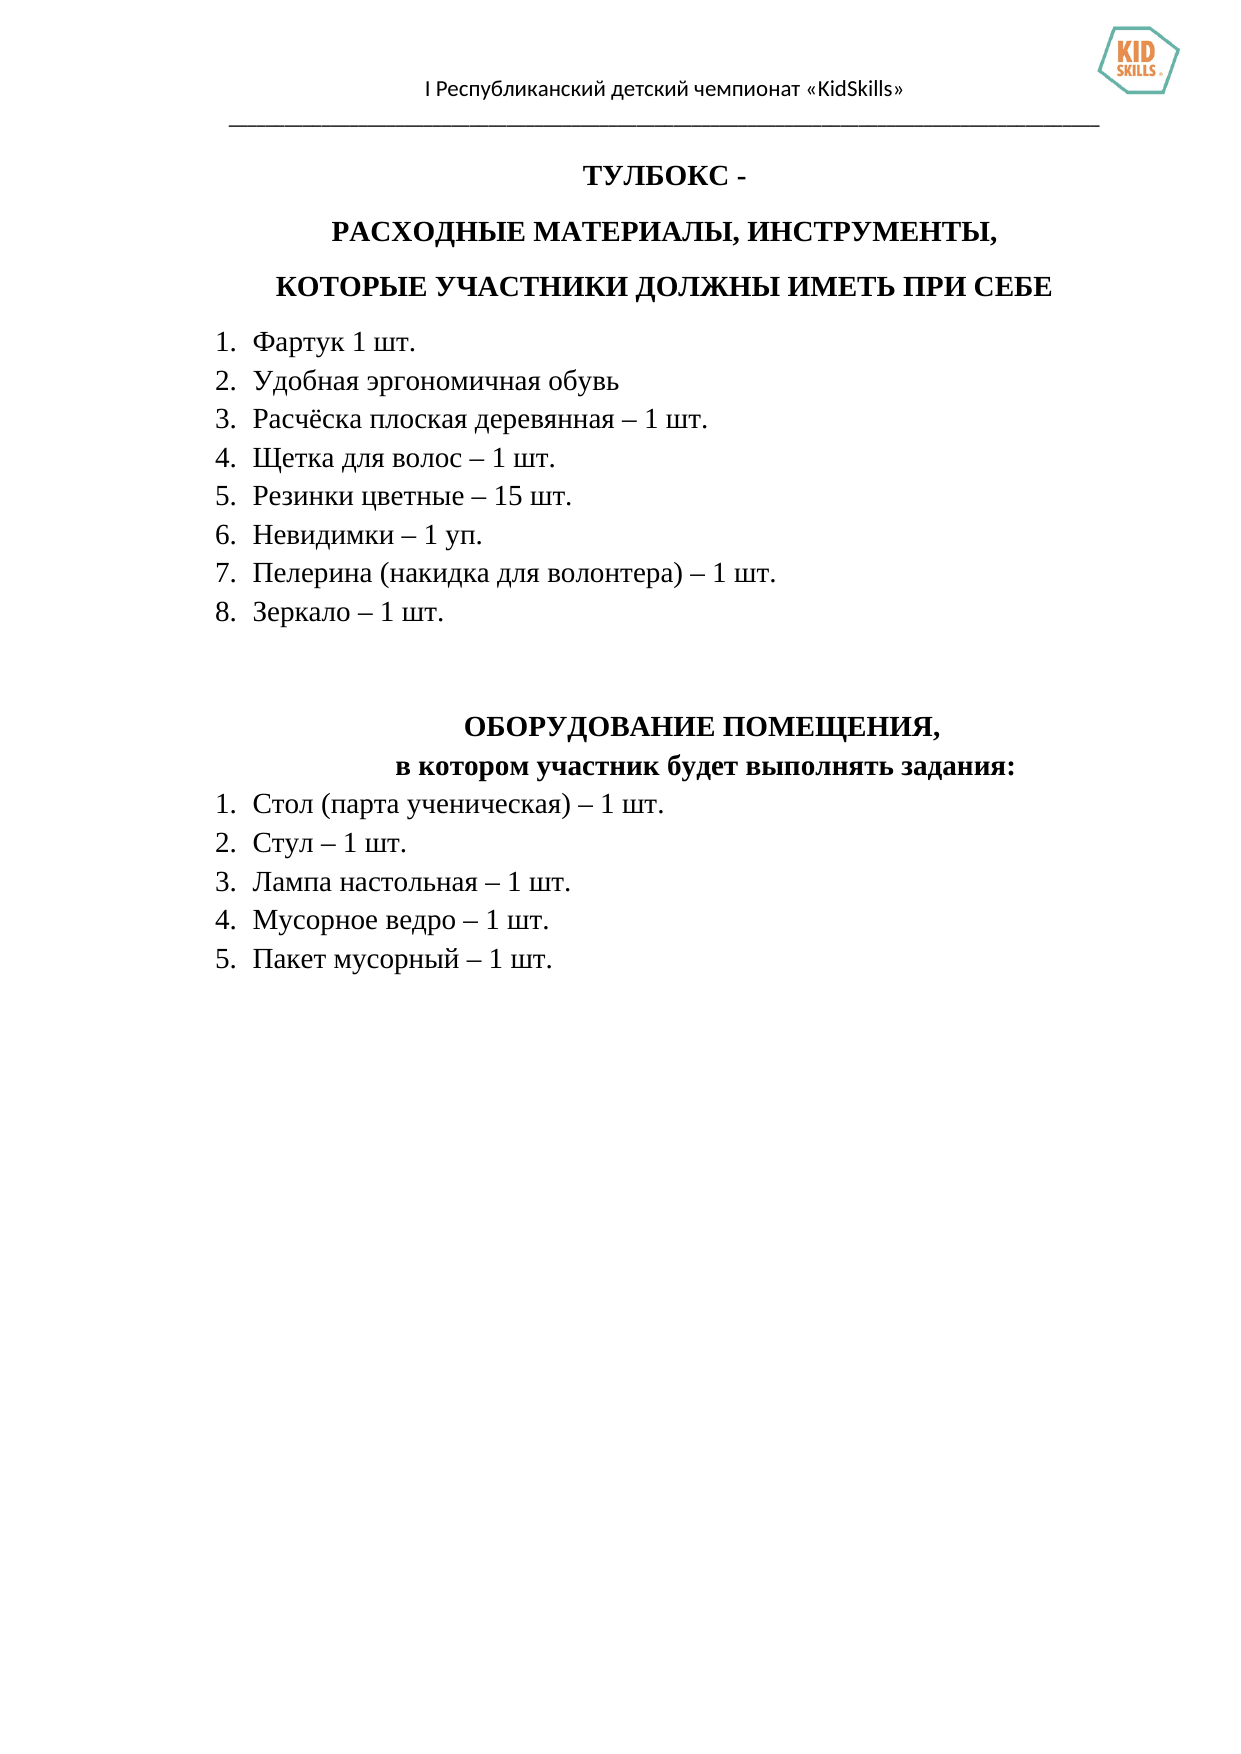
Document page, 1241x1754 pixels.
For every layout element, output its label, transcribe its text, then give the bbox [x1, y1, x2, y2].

list Расчёска плоская деревянная – 1 шт. [215, 401, 1152, 435]
list Стол (парта ученическая) – 1 шт. [215, 787, 1152, 820]
list Пакет мусорный – 1 шт. [215, 941, 1152, 974]
list Зеркало – 1 шт. [215, 594, 1152, 627]
list Стул – 1 шт. [215, 825, 1152, 859]
list Пелерина (накидка для волонтера) – 1 шт. [215, 555, 1152, 589]
list Щетка для волос – 1 шт. [215, 440, 1152, 473]
list Фартук 1 шт. [215, 324, 1152, 358]
list Резинки цветные – 15 шт. [215, 478, 1152, 512]
list ОБОРУДОВАНИЕ ПОМЕЩЕНИЯ, [252, 709, 1152, 743]
list Лампа настольная – 1 шт. [215, 864, 1152, 897]
list Мусорное ведро – 1 шт. [215, 902, 1152, 936]
text ТУЛБОКС - [177, 158, 1152, 192]
list Невидимки – 1 уп. [215, 517, 1152, 550]
text КОТОРЫЕ УЧАСТНИКИ ДОЛЖНЫ ИМЕТЬ ПРИ СЕБЕ [177, 269, 1152, 302]
list Удобная эргономичная обувь [215, 363, 1152, 396]
list в котором участник будет выполнять задания: [252, 748, 1152, 782]
text РАСХОДНЫЕ МАТЕРИАЛЫ, ИНСТРУМЕНТЫ, [177, 214, 1152, 247]
picture [1089, 11, 1186, 108]
